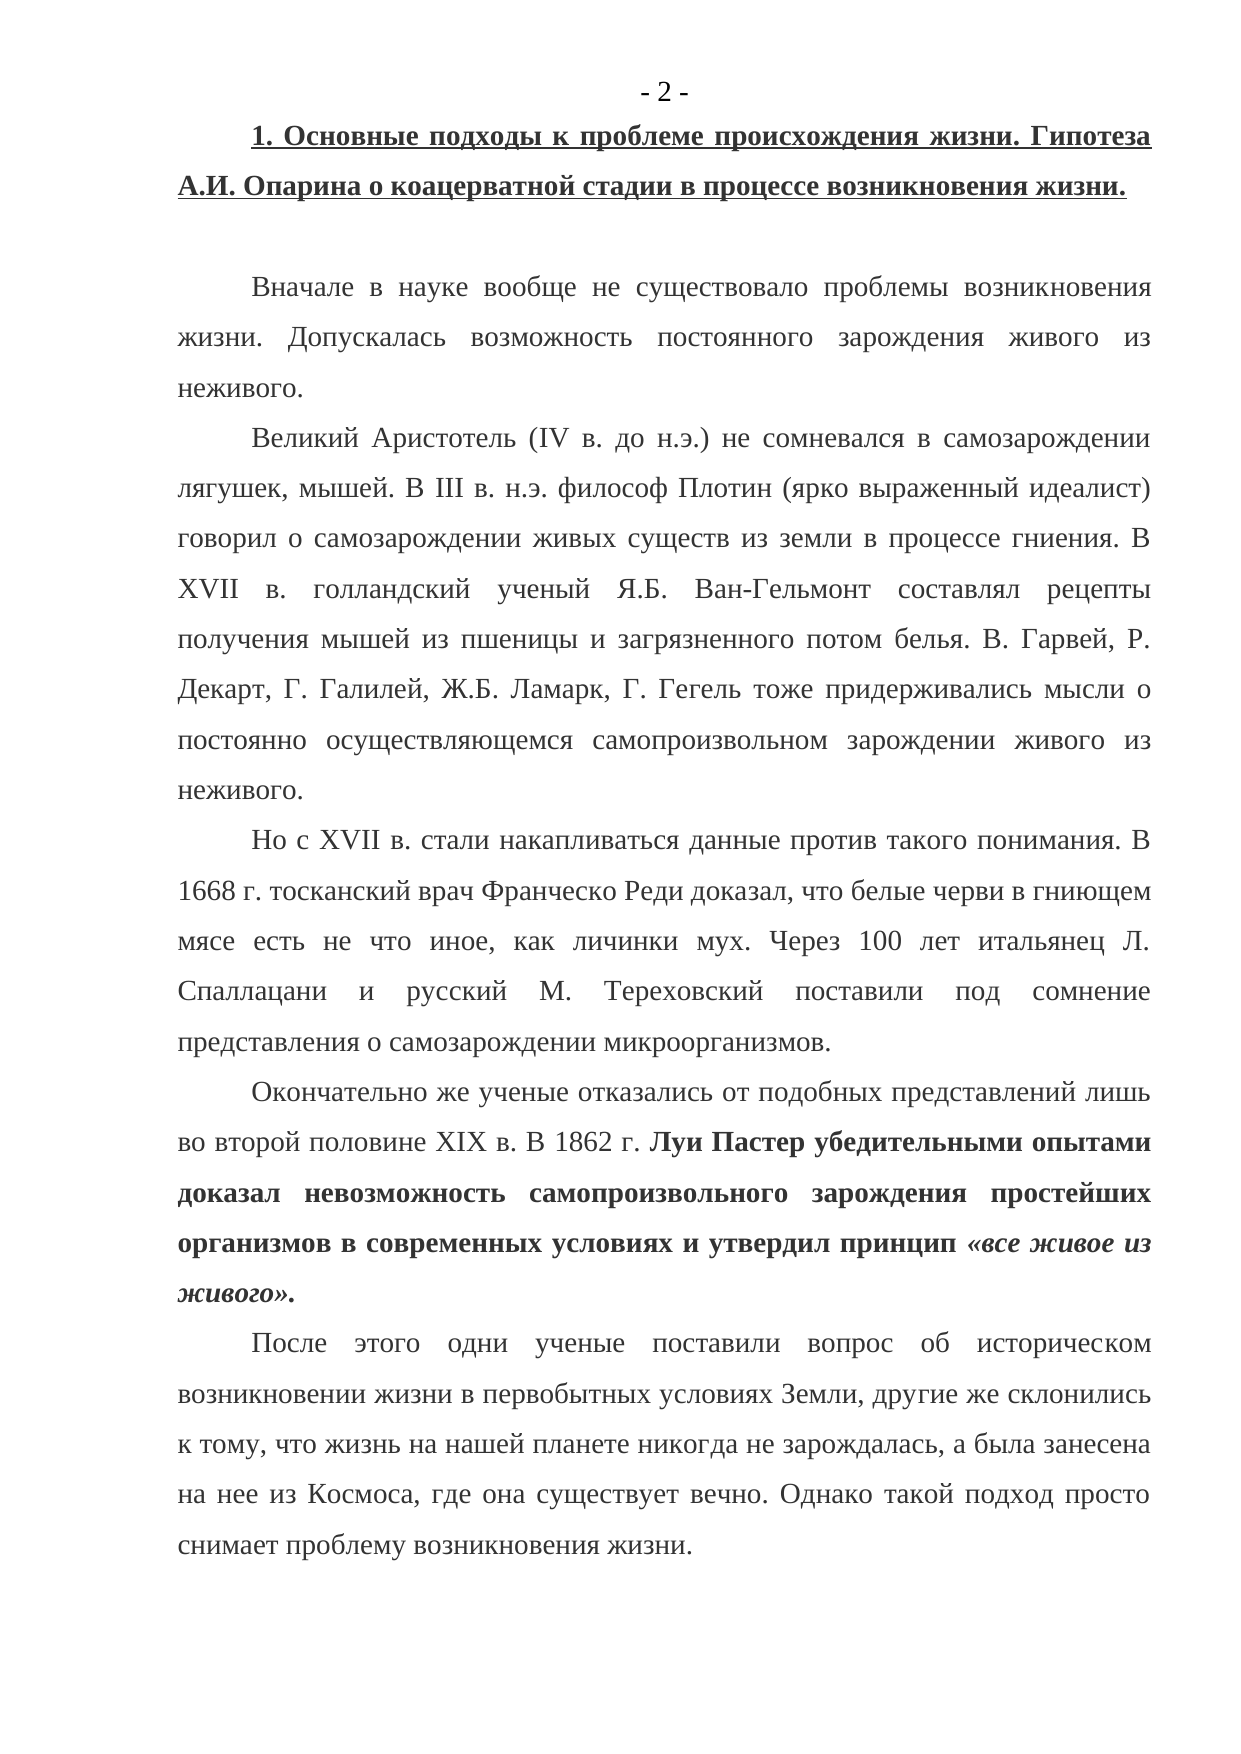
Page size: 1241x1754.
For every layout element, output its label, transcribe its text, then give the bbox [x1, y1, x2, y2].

text Великий Аристотель (IV в. до н.э.) не сомневался в самозарождении лягушек, мышей. В III в. н.э. философ Плотин (ярко выраженный идеалист) говорил о самозарождении живых существ из земли в процессе гниения. В XVII в. голландский ученый Я.Б. Ван-Гельмонт составлял рецепты получения мышей из пшеницы и загрязненного потом белья. В. Гарвей, Р. Декарт, Г. Галилей, Ж.Б. Ламарк, Г. Гегель тоже придерживались мысли о постоянно осуществляющемся самопроизвольном зарождении живого из неживого. [177, 420, 1152, 806]
text После этого одни ученые поставили вопрос об историческом возникновении жизни в первобытных условиях Земли, другие же склонились к тому, что жизнь на нашей планете никогда не зарождалась, а была занесена на нее из Космоса, где она существует вечно. Однако такой подход просто снимает проблему возникновения жизни. [177, 1326, 1152, 1560]
text Вначале в науке вообще не существовало проблемы возникновения жизни. Допускалась возможность постоянного зарождения живого из неживого. [177, 269, 1152, 403]
text Но с XVII в. стали накапливаться данные против такого понимания. В . тосканский врач Франческо Реди доказал, что белые черви в гниющем мясе есть не что иное, как личинки мух. Через 100 лет итальянец Л. Спаллацани и русский М. Тереховский поставили под сомнение представления о самозарождении микроорганизмов. [177, 822, 1152, 1057]
text Окончательно же ученые отказались от подобных представлений лишь во второй половине XIX в. В . Луи Пастер убедительными опытами доказал невозможность самопроизвольного зарождения простейших организмов в современных условиях и утвердил принцип «все живое из живого». [177, 1074, 1152, 1309]
text 1. Основные подходы к проблеме происхождения жизни. Гипотеза А.И. Опарина о коацерватной стадии в процессе возникновения жизни. [177, 118, 1152, 202]
